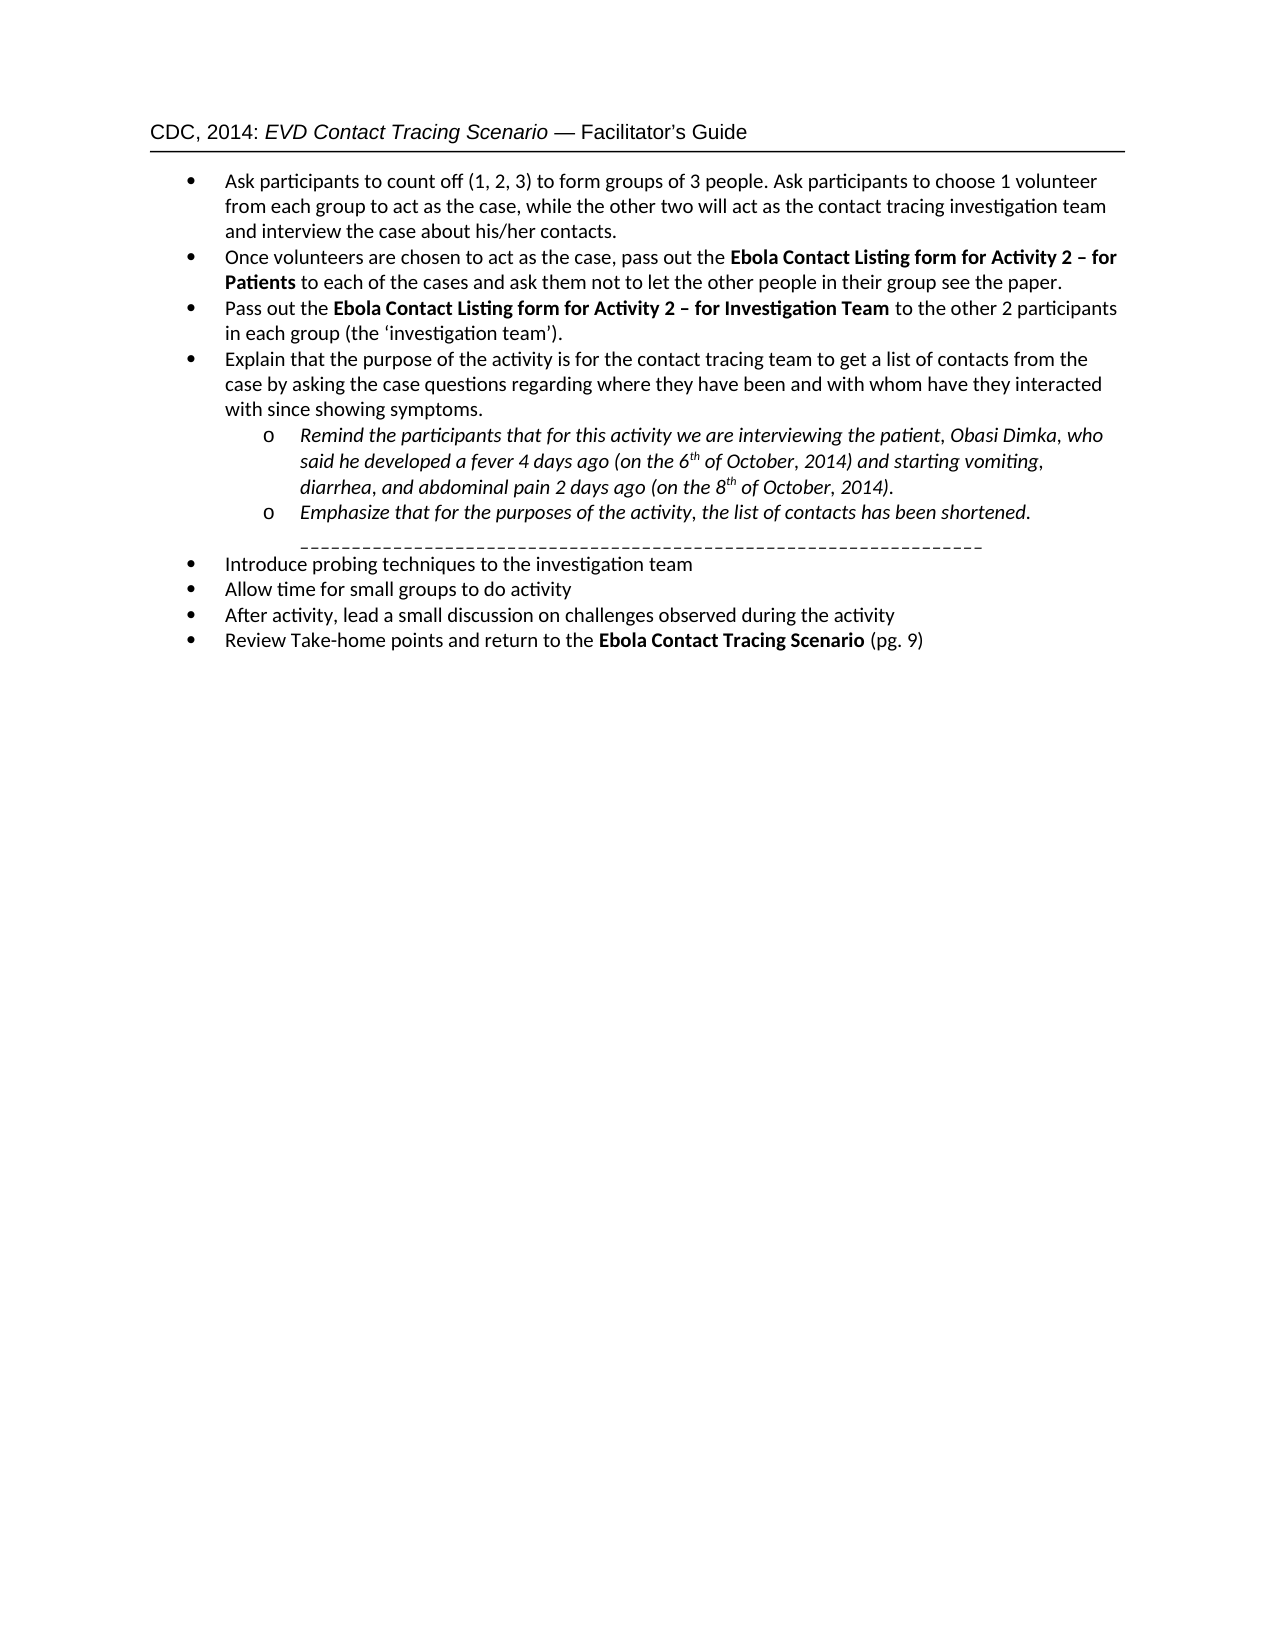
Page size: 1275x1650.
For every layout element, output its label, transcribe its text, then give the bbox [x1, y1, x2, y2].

list __________________________________________________________________ [300, 526, 1125, 551]
list Pass out the Ebola Contact Listing form for Activity 2 – for Investigation Team to the other 2 participants in each group (the ‘investigation team’). [187, 295, 1125, 346]
list After activity, lead a small discussion on challenges observed during the activity [187, 602, 1125, 627]
list Ask participants to count off (1, 2, 3) to form groups of 3 people. Ask participants to choose 1 volunteer from each group to act as the case, while the other two will act as the contact tracing investigation team and interview the case about his/her contacts. [187, 168, 1125, 244]
list Once volunteers are chosen to act as the case, pass out the Ebola Contact Listing form for Activity 2 – for Patients to each of the cases and ask them not to let the other people in their group see the paper. [187, 244, 1125, 295]
list Introduce probing techniques to the investigation team [187, 551, 1125, 577]
list Allow time for small groups to do activity [187, 577, 1125, 602]
list Review Take-home points and return to the Ebola Contact Tracing Scenario (pg. 9) [187, 627, 1125, 653]
list Emphasize that for the purposes of the activity, the list of contacts has been shortened. [262, 499, 1125, 526]
list Explain that the purpose of the activity is for the contact tracing team to get a list of contacts from the case by asking the case questions regarding where they have been and with whom have they interacted with since showing symptoms. [187, 346, 1125, 422]
list Remind the participants that for this activity we are interviewing the patient, Obasi Dimka, who said he developed a fever 4 days ago (on the 6th of October, 2014) and starting vomiting, diarrhea, and abdominal pain 2 days ago (on the 8th of October, 2014). [262, 422, 1125, 499]
